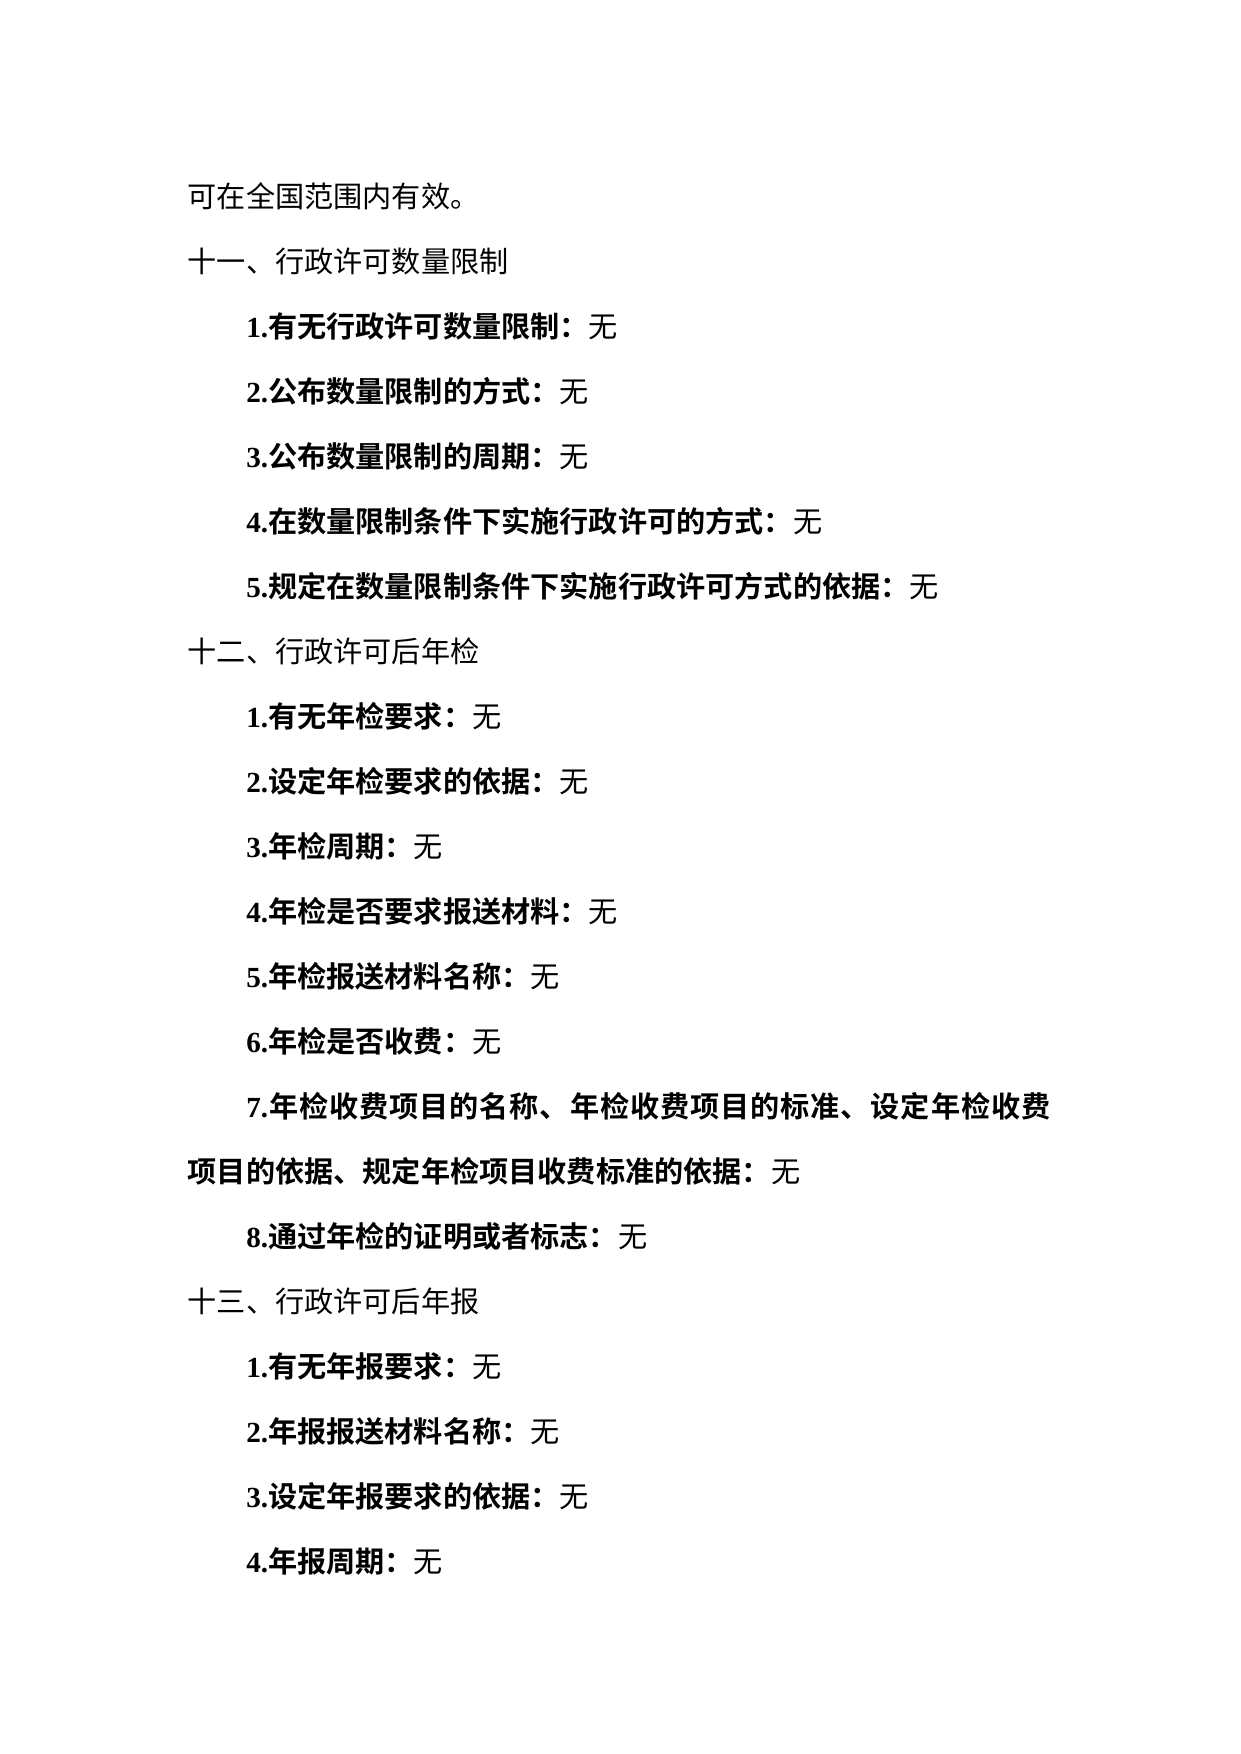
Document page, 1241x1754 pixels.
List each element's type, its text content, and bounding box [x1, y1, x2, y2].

text 3.公布数量限制的周期：无 [187, 422, 1053, 487]
text 6.年检是否收费：无 [187, 1007, 1053, 1072]
text 7.年检收费项目的名称、年检收费项目的标准、设定年检收费项目的依据、规定年检项目收费标准的依据：无 [187, 1072, 1053, 1202]
text 3.年检周期：无 [187, 812, 1053, 877]
text 8.通过年检的证明或者标志：无 [187, 1202, 1053, 1267]
text 2.设定年检要求的依据：无 [187, 747, 1053, 812]
text 2.公布数量限制的方式：无 [187, 357, 1053, 422]
text 1.有无行政许可数量限制：无 [187, 292, 1053, 357]
text 5.规定在数量限制条件下实施行政许可方式的依据：无 [187, 552, 1053, 617]
text 4.在数量限制条件下实施行政许可的方式：无 [187, 487, 1053, 552]
list 行政许可后年报 [187, 1267, 1053, 1332]
list 行政许可后年检 [187, 617, 1053, 682]
text 1.有无年报要求：无 [187, 1332, 1053, 1397]
text 4.年报周期：无 [187, 1527, 1053, 1592]
text 5.年检报送材料名称：无 [187, 942, 1053, 1007]
text 4.年检是否要求报送材料：无 [187, 877, 1053, 942]
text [187, 162, 1053, 227]
text 2.年报报送材料名称：无 [187, 1397, 1053, 1462]
text 3.设定年报要求的依据：无 [187, 1462, 1053, 1527]
list 行政许可数量限制 [187, 227, 1053, 292]
text 1.有无年检要求：无 [187, 682, 1053, 747]
